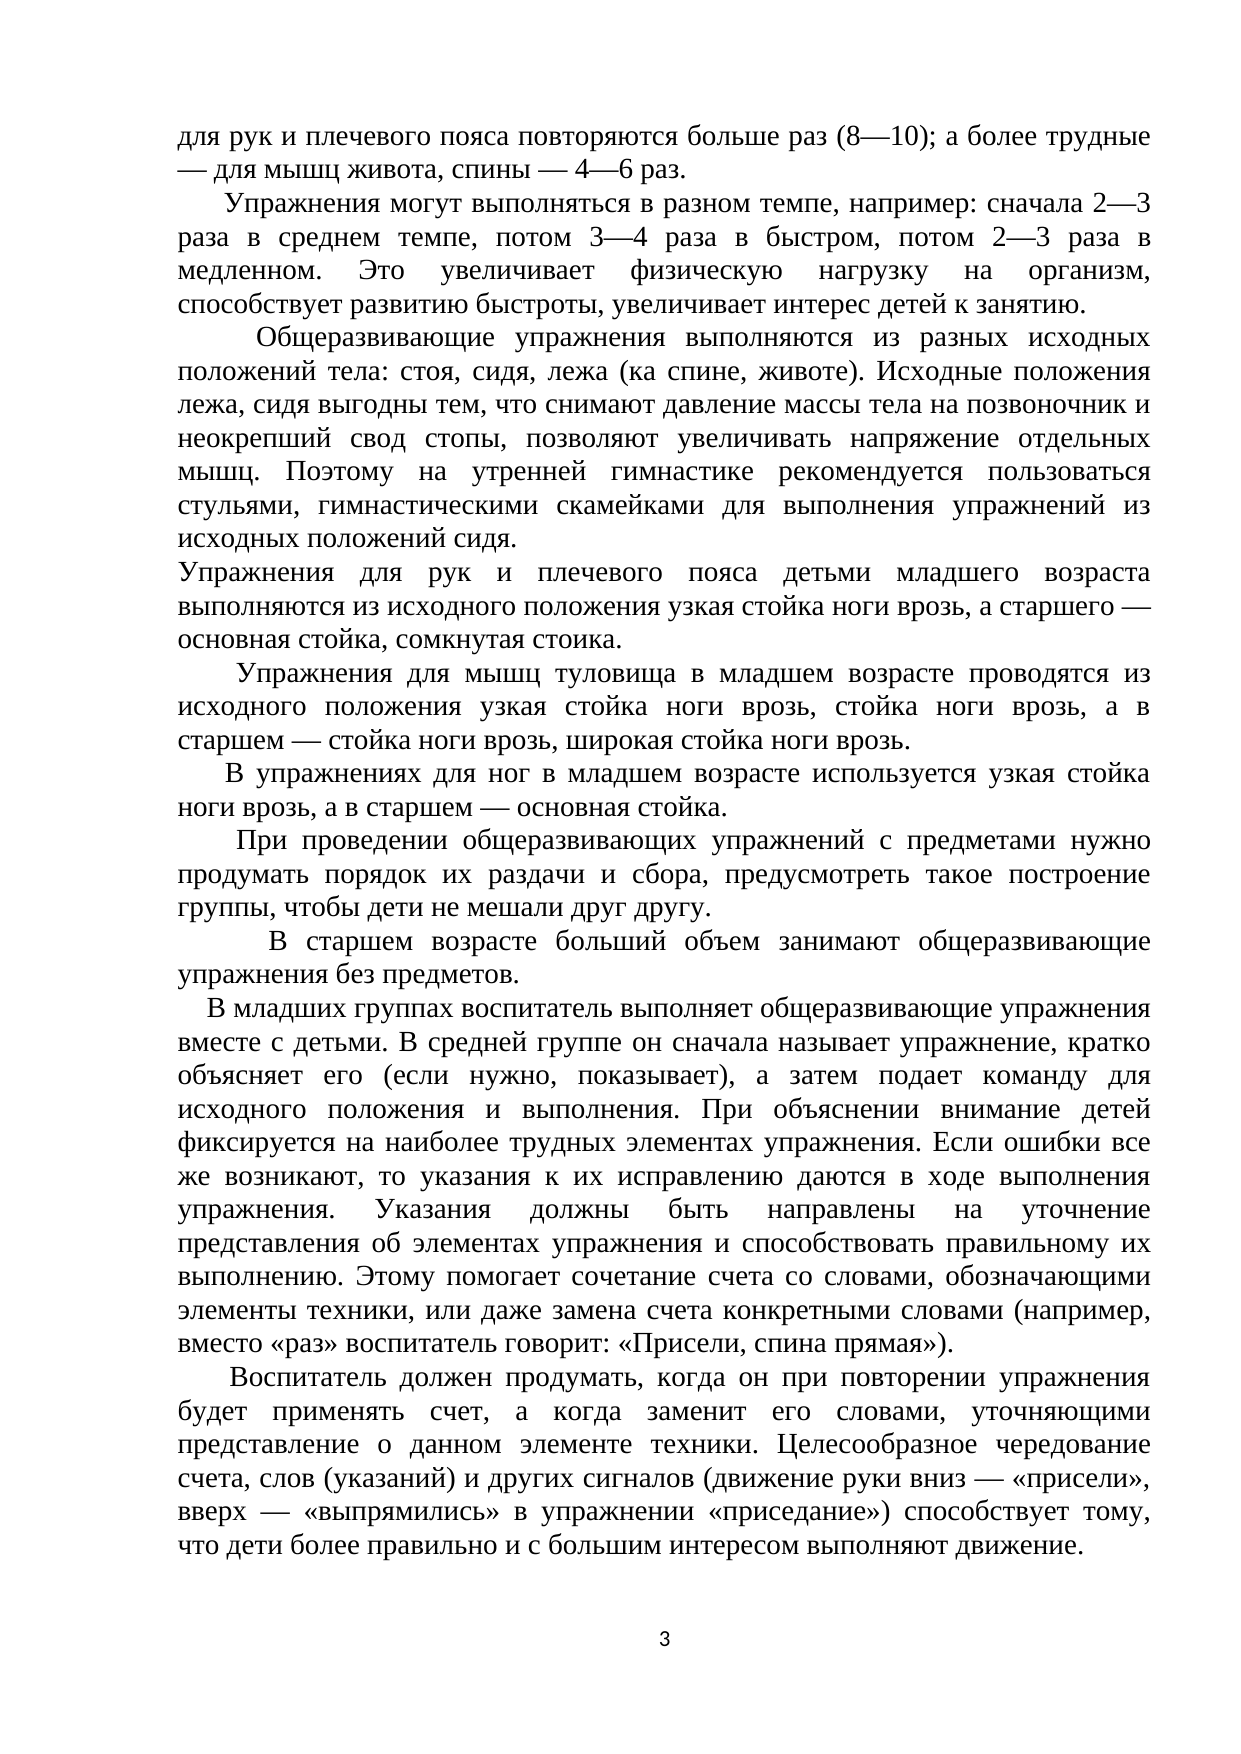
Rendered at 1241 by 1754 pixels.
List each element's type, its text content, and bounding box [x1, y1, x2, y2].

text Упражнения для мышц туловища в младшем возрасте проводятся из исходного положения узкая стойка ноги врозь, стойка ноги врозь, а в старшем ― стойка ноги врозь, широкая стойка ноги врозь. [177, 655, 1152, 755]
text При проведении общеразвивающих упражнений с предметами нужно продумать порядок их раздачи и сбора, предусмотреть такое построение группы, чтобы дети не мешали друг другу. [177, 822, 1152, 923]
text В упражнениях для ног в младшем возрасте используется узкая стойка ноги врозь, а в старшем ― основная стойка. [177, 755, 1152, 822]
text В младших группах воспитатель выполняет общеразвивающие упражнения вместе с детьми. В средней группе он сначала называет упражнение, кратко объясняет его (если нужно, показывает), а затем подает команду для исходного положения и выполнения. При объяснении внимание детей фиксируется на наиболее трудных элементах упражнения. Если ошибки все же возникают, то указания к их исправлению даются в ходе выполнения упражнения. Указания должны быть направлены на уточнение представления об элементах упражнения и способствовать правильному их выполнению. Этому помогает сочетание счета со словами, обозначающими элементы техники, или даже замена счета конкретными словами (например, вместо «раз» воспитатель говорит: «Присели, спина прямая»). [177, 990, 1152, 1359]
text В старшем возрасте больший объем занимают общеразвивающие упражнения без предметов. [177, 923, 1152, 990]
text Упражнения для рук и плечевого пояса детьми младшего возраста выполняются из исходного положения узкая стойка ноги врозь, а старшего ― основная стойка, сомкнутая стоика. [177, 554, 1152, 655]
text Общеразвивающие упражнения выполняются из разных исходных положений тела: стоя, сидя, лежа (ка спине, животе). Исходные положения лежа, сидя выгодны тем, что снимают давление массы тела на позвоночник и неокрепший свод стопы, позволяют увеличивать напряжение отдельных мышц. Поэтому на утренней гимнастике рекомендуется пользоваться стульями, гимнастическими скамейками для выполнения упражнений из исходных положений сидя. [177, 319, 1152, 554]
text Воспитатель должен продумать, когда он при повторении упражнения будет применять счет, а когда заменит его словами, уточняющими представление о данном элементе техники. Целесообразное чередование счета, слов (указаний) и других сигналов (движение руки вниз ― «присели», вверх ― «выпрямились» в упражнении «приседание») способствует тому, что дети более правильно и с большим интересом выполняют движение. [177, 1359, 1152, 1560]
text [177, 118, 1152, 185]
text Упражнения могут выполняться в разном темпе, например: сначала 2―3 раза в среднем темпе, потом 3―4 раза в быстром, потом 2―3 раза в медленном. Это увеличивает физическую нагрузку на организм, способствует развитию быстроты, увеличивает интерес детей к занятию. [177, 185, 1152, 319]
